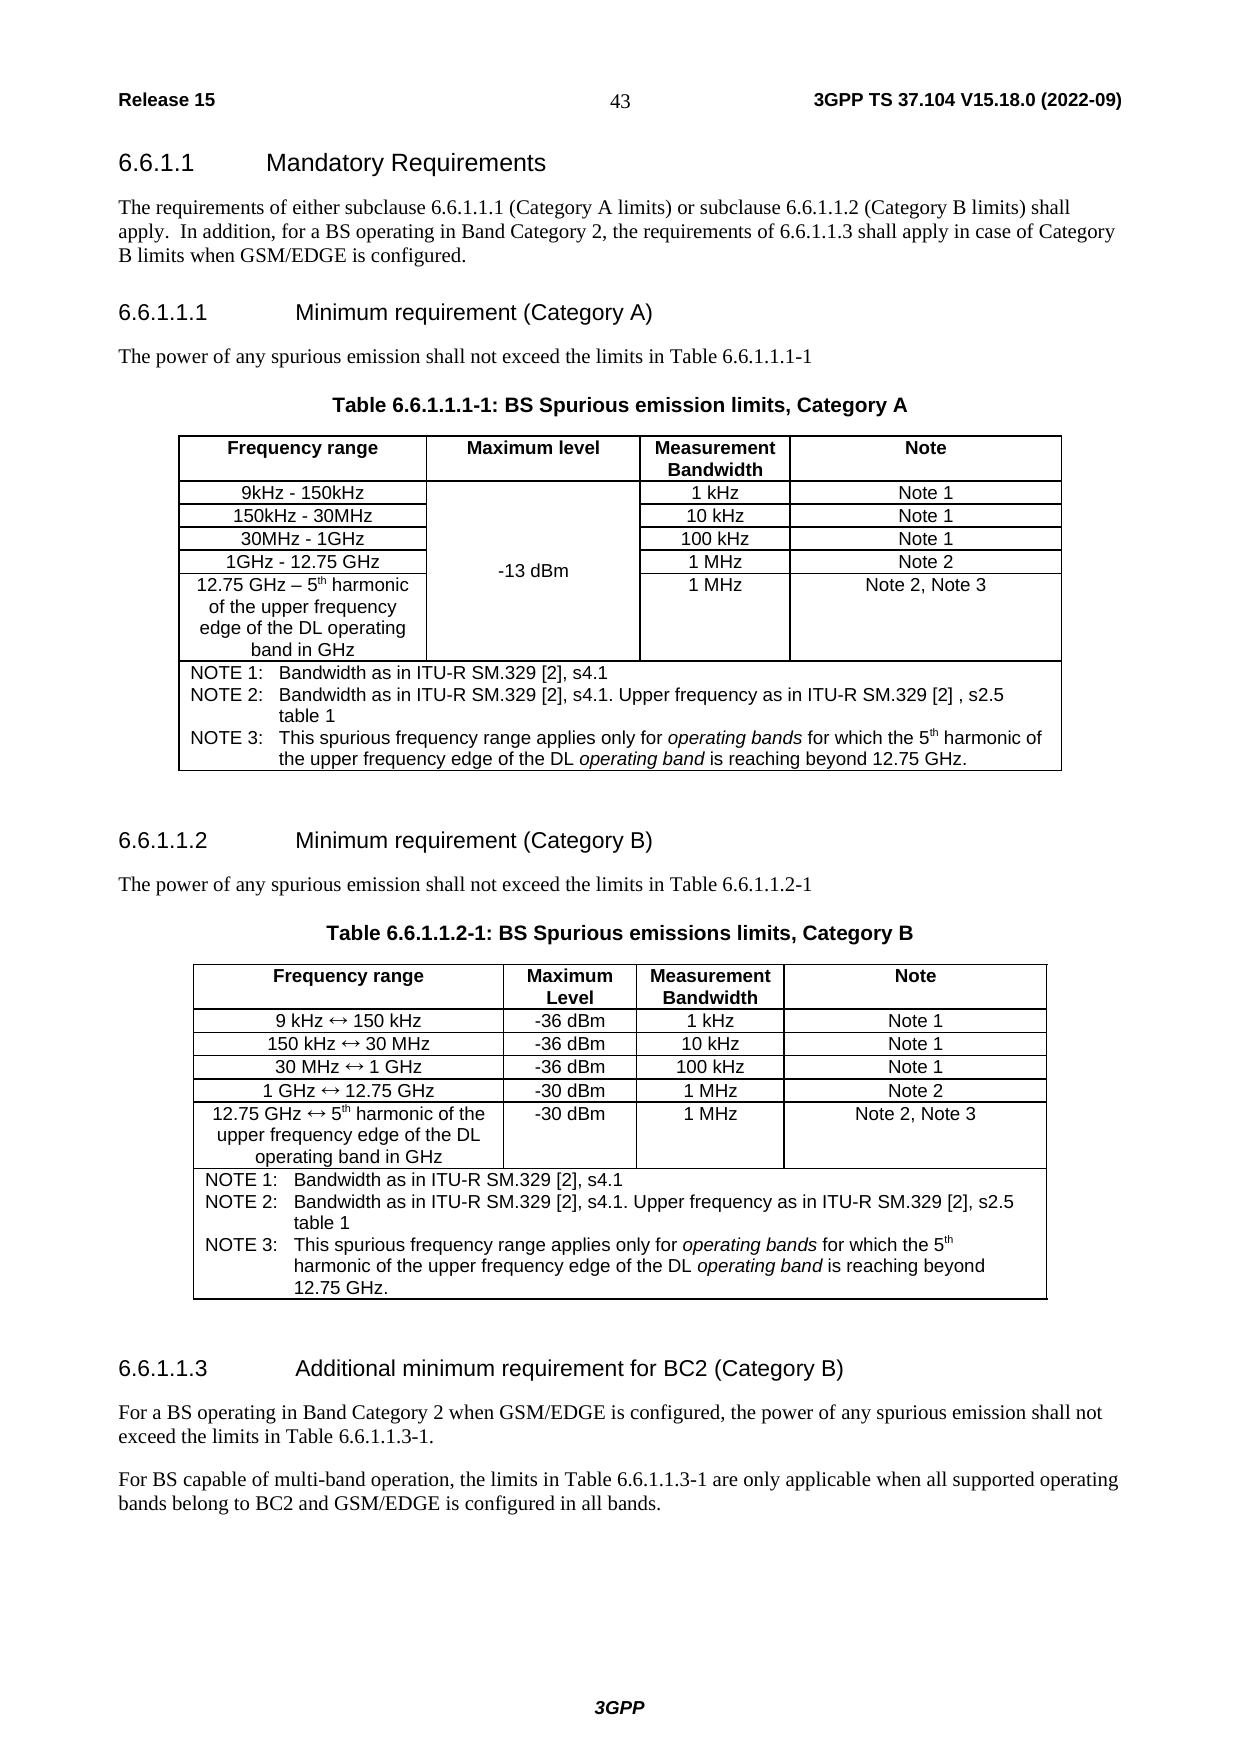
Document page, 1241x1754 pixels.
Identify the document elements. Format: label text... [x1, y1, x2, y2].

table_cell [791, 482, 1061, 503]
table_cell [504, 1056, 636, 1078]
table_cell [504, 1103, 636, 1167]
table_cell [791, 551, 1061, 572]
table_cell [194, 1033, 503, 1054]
subtitle 6.6.1.1.2 Minimum requirement (Category B) [118, 827, 1122, 853]
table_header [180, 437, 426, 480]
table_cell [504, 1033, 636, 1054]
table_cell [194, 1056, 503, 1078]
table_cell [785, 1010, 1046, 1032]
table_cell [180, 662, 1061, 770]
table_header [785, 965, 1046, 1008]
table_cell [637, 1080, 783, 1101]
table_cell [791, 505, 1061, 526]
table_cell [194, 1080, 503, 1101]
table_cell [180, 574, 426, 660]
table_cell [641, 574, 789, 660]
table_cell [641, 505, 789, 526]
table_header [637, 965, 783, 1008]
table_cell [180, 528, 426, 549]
subtitle 6.6.1.1.1 Minimum requirement (Category A) [118, 298, 1122, 325]
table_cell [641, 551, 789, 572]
text For a BS operating in Band Category 2 when GSM/EDGE is configured, the power of any spurious emission shall not exceed the limits in Table 6.6.1.1.3-1. [118, 1400, 1122, 1448]
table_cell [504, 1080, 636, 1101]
text The power of any spurious emission shall not exceed the limits in Table 6.6.1.1.2-1 [118, 872, 1122, 896]
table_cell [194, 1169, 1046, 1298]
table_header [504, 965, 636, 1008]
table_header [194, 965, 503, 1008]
text Table 6.6.1.1.2-1: BS Spurious emissions limits, Category B [118, 921, 1122, 945]
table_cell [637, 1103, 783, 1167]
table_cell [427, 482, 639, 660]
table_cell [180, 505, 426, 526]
text The power of any spurious emission shall not exceed the limits in Table 6.6.1.1.1-1 [118, 343, 1122, 368]
text Table 6.6.1.1.1-1: BS Spurious emission limits, Category A [118, 393, 1122, 417]
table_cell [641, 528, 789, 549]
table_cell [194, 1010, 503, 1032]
subtitle 6.6.1.1 Mandatory Requirements [118, 147, 1122, 176]
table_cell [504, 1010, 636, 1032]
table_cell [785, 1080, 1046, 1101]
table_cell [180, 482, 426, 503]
subtitle 6.6.1.1.3 Additional minimum requirement for BC2 (Category B) [118, 1355, 1122, 1382]
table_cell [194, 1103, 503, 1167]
text For BS capable of multi-band operation, the limits in Table 6.6.1.1.3-1 are only applicable when all supported operating bands belong to BC2 and GSM/EDGE is configured in all bands. [118, 1467, 1122, 1515]
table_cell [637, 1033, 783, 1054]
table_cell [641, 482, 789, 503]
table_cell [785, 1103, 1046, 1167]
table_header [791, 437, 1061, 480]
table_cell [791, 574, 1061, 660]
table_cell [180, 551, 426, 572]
text The requirements of either subclause 6.6.1.1.1 (Category A limits) or subclause 6.6.1.1.2 (Category B limits) shall apply. In addition, for a BS operating in Band Category 2, the requirements of 6.6.1.1.3 shall apply in case of Category B limits when GSM/EDGE is configured. [118, 195, 1122, 267]
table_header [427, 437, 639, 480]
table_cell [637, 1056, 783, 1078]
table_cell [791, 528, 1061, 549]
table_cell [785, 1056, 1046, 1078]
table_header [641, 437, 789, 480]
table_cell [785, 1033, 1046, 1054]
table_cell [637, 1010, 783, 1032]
